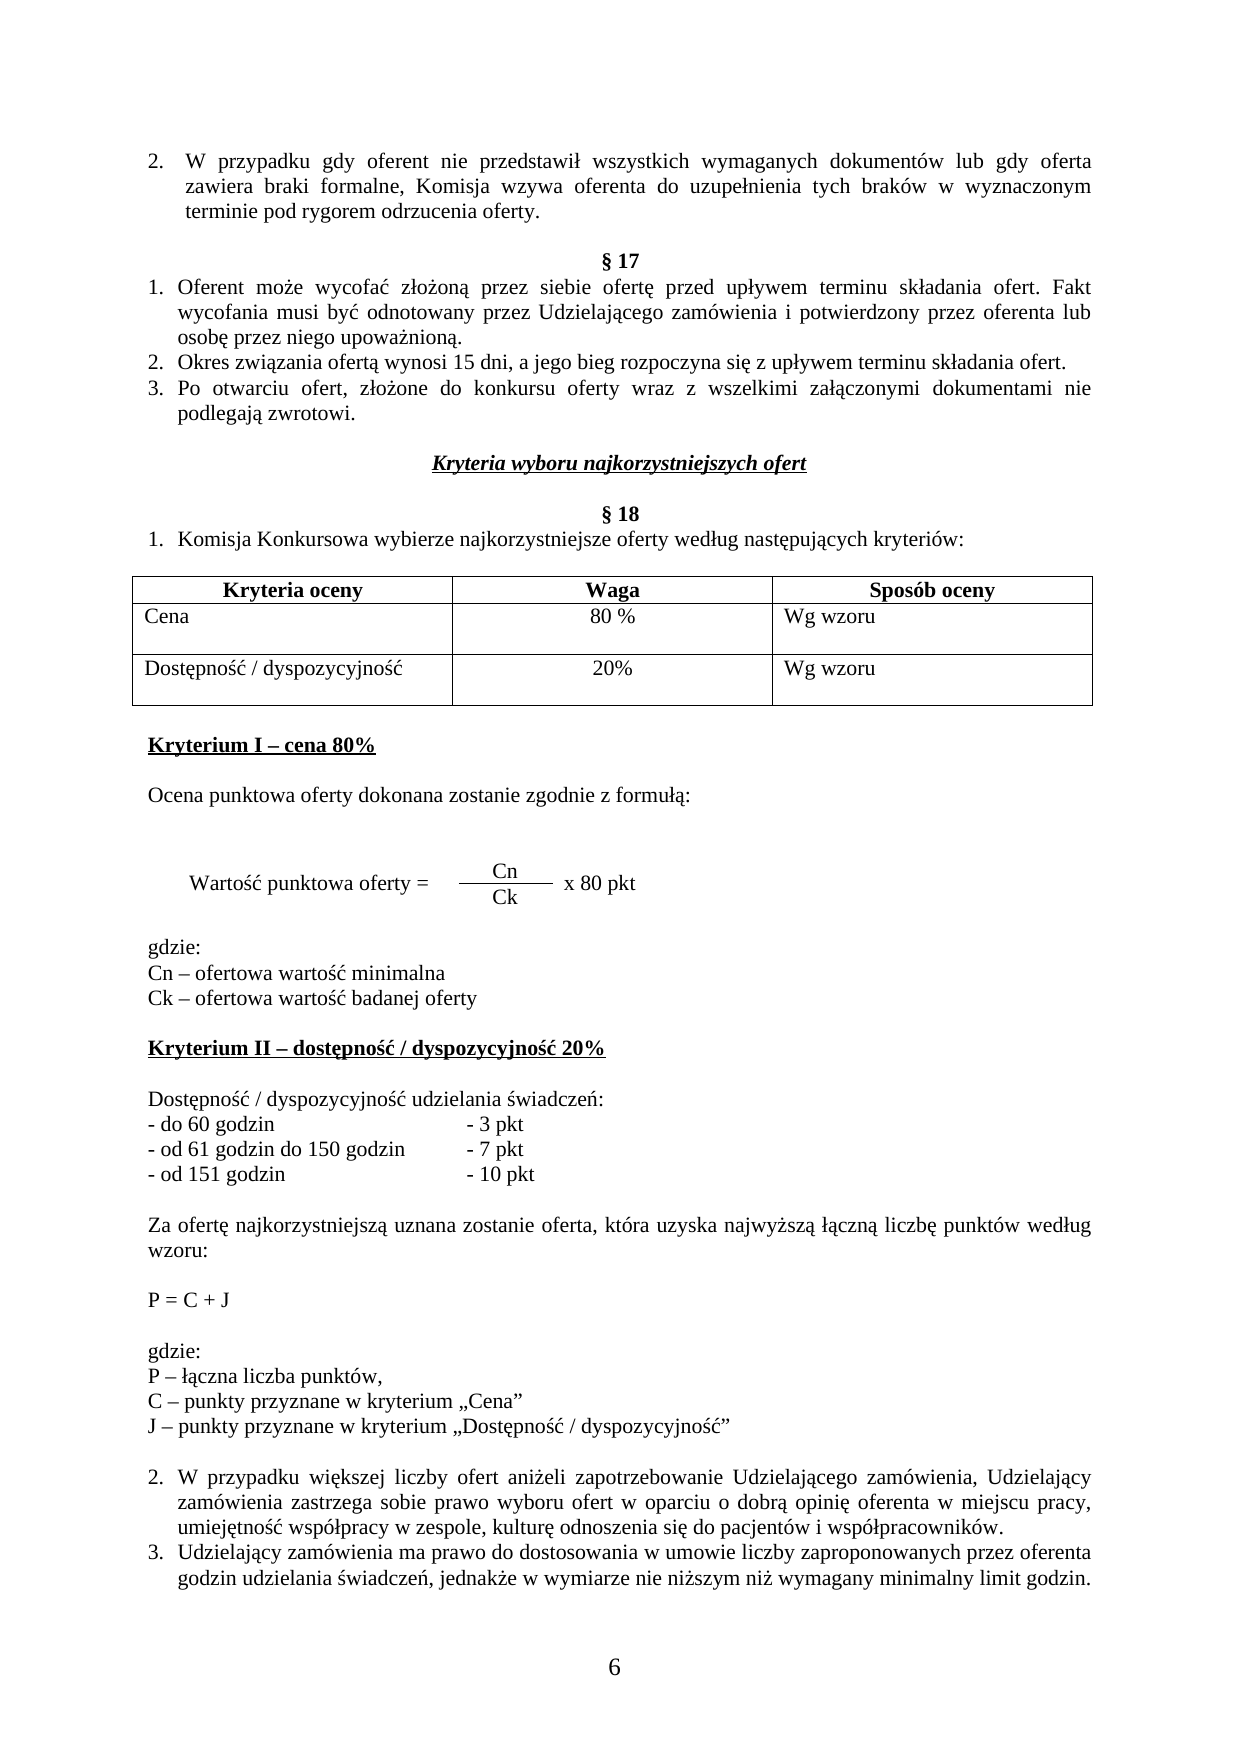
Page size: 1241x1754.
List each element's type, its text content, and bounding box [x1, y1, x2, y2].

text § 17 [148, 248, 1093, 274]
text - do 60 godzin - 3 pkt [148, 1111, 1093, 1136]
text § 18 [148, 501, 1093, 526]
text Dostępność / dyspozycyjność udzielania świadczeń: [148, 1086, 1093, 1111]
text Ocena punktowa oferty dokonana zostanie zgodnie z formułą: [148, 782, 1093, 807]
table_header Kryteria oceny [133, 577, 452, 602]
text Kryteria wyboru najkorzystniejszych ofert [148, 450, 1093, 475]
text Kryterium I – cena 80% [148, 732, 1093, 757]
list W przypadku większej liczby ofert aniżeli zapotrzebowanie Udzielającego zamówienia, Udzielający zamówienia zastrzega sobie prawo wyboru ofert w oparciu o dobrą opinię oferenta w miejscu pracy, umiejętność współpracy w zespole, kulturę odnoszenia się do pacjentów i współpracowników. [148, 1464, 1093, 1539]
table_header Cn [459, 858, 552, 883]
text P = C + J [148, 1287, 1093, 1312]
table_cell Ck [459, 884, 552, 909]
table_cell 80 % [453, 604, 772, 654]
list Udzielający zamówienia ma prawo do dostosowania w umowie liczby zaproponowanych przez oferenta godzin udzielania świadczeń, jednakże w wymiarze nie niższym niż wymagany minimalny limit godzin. [148, 1539, 1093, 1590]
text gdzie: [148, 1338, 1093, 1363]
text Cn – ofertowa wartość minimalna [148, 959, 1093, 985]
table_cell 20% [453, 655, 772, 705]
list Oferent może wycofać złożoną przez siebie ofertę przed upływem terminu składania ofert. Fakt wycofania musi być odnotowany przez Udzielającego zamówienia i potwierdzony przez oferenta lub osobę przez niego upoważnioną. [148, 274, 1093, 349]
table_header Sposób oceny [773, 577, 1092, 602]
table_cell Cena [133, 604, 452, 654]
list Komisja Konkursowa wybierze najkorzystniejsze oferty według następujących kryteriów: [148, 526, 1093, 551]
text - od 151 godzin - 10 pkt [148, 1161, 1093, 1186]
list Okres związania ofertą wynosi 15 dni, a jego bieg rozpoczyna się z upływem terminu składania ofert. [148, 349, 1093, 374]
table_header Waga [453, 577, 772, 602]
text J – punkty przyznane w kryterium „Dostępność / dyspozycyjność” [148, 1413, 1093, 1438]
table_cell Wg wzoru [773, 604, 1092, 654]
text Ck – ofertowa wartość badanej oferty [148, 985, 1093, 1010]
list W przypadku gdy oferent nie przedstawił wszystkich wymaganych dokumentów lub gdy oferta zawiera braki formalne, Komisja wzywa oferenta do uzupełnienia tych braków w wyznaczonym terminie pod rygorem odrzucenia oferty. [148, 148, 1093, 223]
text gdzie: [148, 934, 1093, 959]
text Za ofertę najkorzystniejszą uznana zostanie oferta, która uzyska najwyższą łączną liczbę punktów według wzoru: [148, 1212, 1093, 1262]
list Po otwarciu ofert, złożone do konkursu oferty wraz z wszelkimi załączonymi dokumentami nie podlegają zwrotowi. [148, 374, 1093, 425]
table_cell Dostępność / dyspozycyjność [133, 655, 452, 705]
text Kryterium II – dostępność / dyspozycyjność 20% [148, 1035, 1093, 1060]
table_header Wartość punktowa oferty = [178, 858, 459, 909]
text - od 61 godzin do 150 godzin - 7 pkt [148, 1136, 1093, 1161]
table_header x 80 pkt [553, 858, 684, 909]
table_cell Wg wzoru [773, 655, 1092, 705]
text C – punkty przyznane w kryterium „Cena” [148, 1388, 1093, 1413]
text P – łączna liczba punktów, [148, 1363, 1093, 1388]
